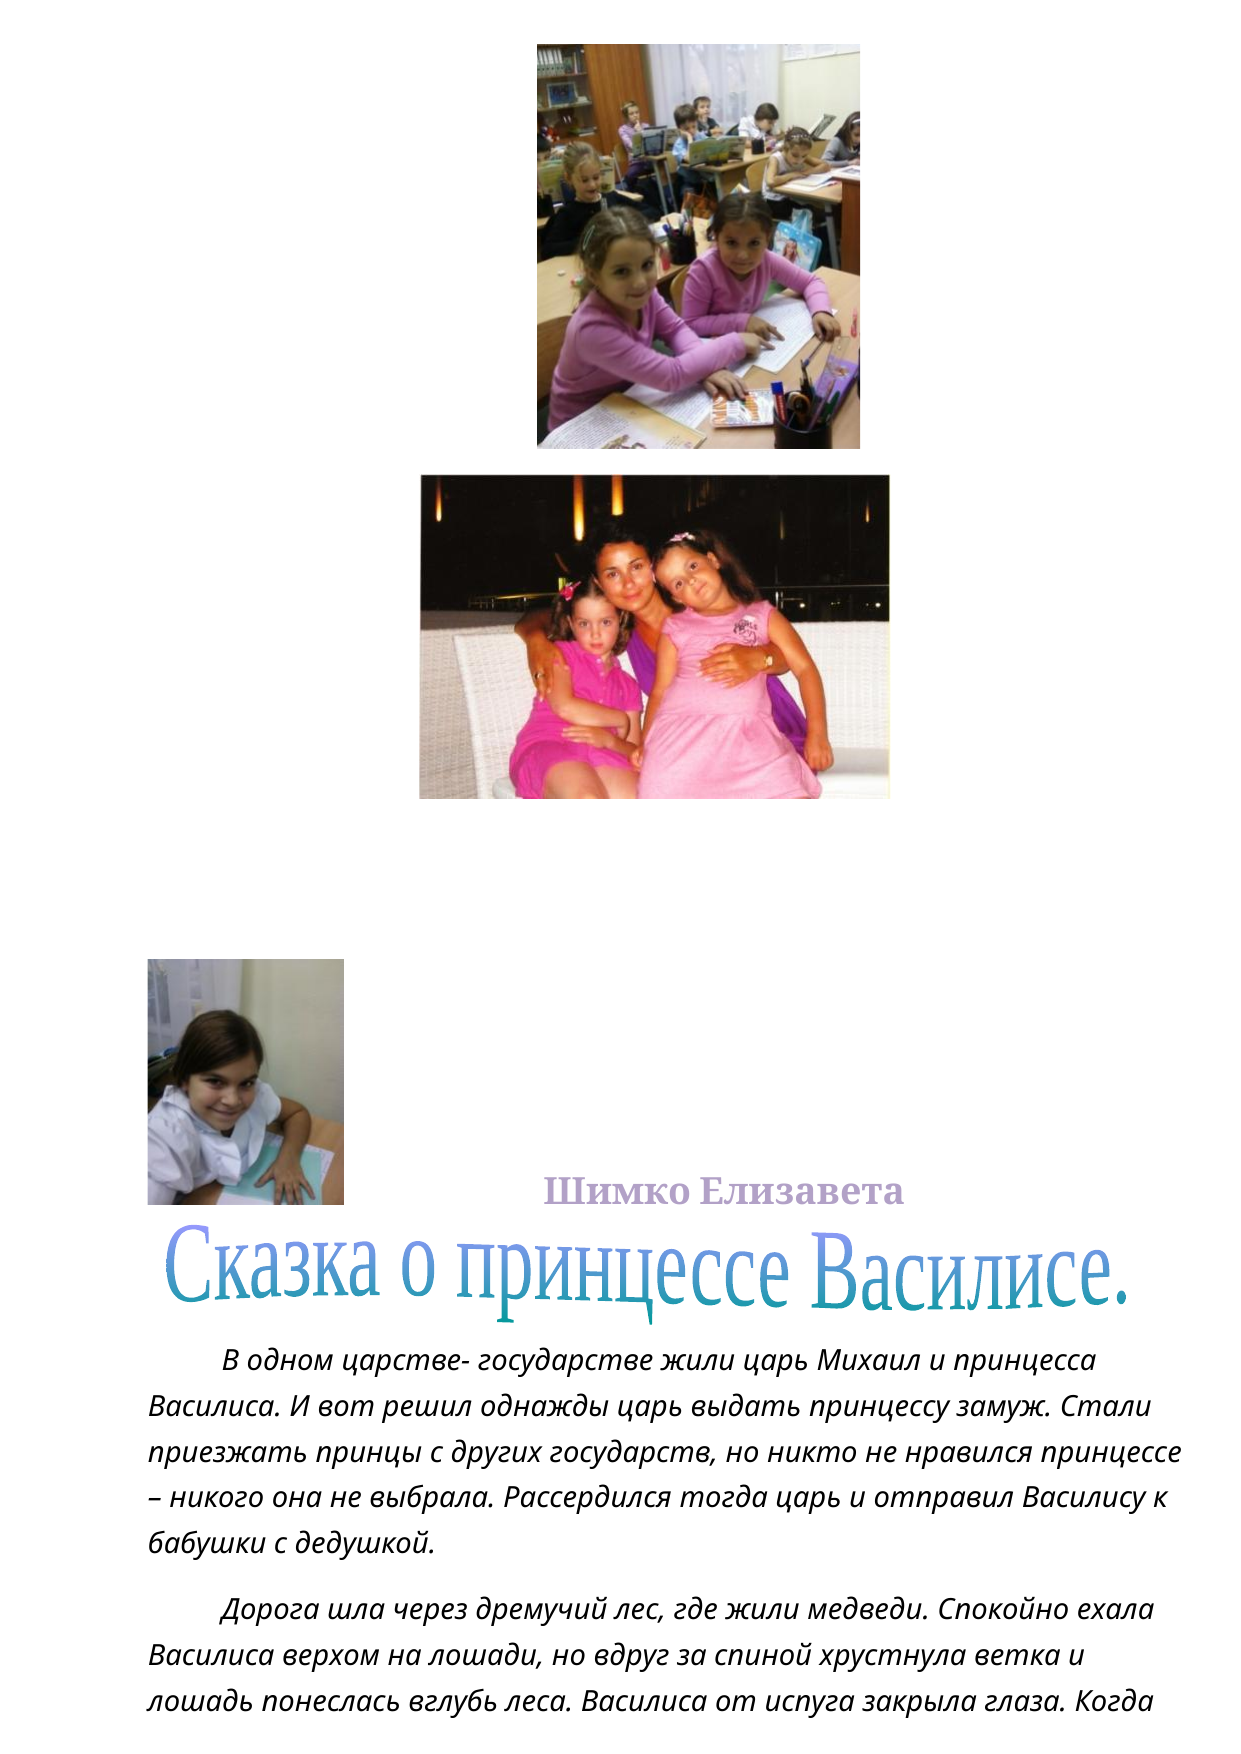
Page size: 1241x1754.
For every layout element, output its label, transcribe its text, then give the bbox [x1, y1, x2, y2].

text В одном царстве- государстве жили царь Михаил и принцесса Василиса. И вот решил однажды царь выдать принцессу замуж. Стали приезжать принцы с других государств, но никто не нравился принцессе – никого она не выбрала. Рассердился тогда царь и отправил Василису к бабушки с дедушкой. [148, 1339, 1196, 1562]
subtitle Шимко Елизавета [148, 959, 1196, 1334]
picture [147, 959, 344, 1205]
picture [419, 474, 891, 799]
picture [537, 44, 861, 449]
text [148, 1588, 1196, 1719]
